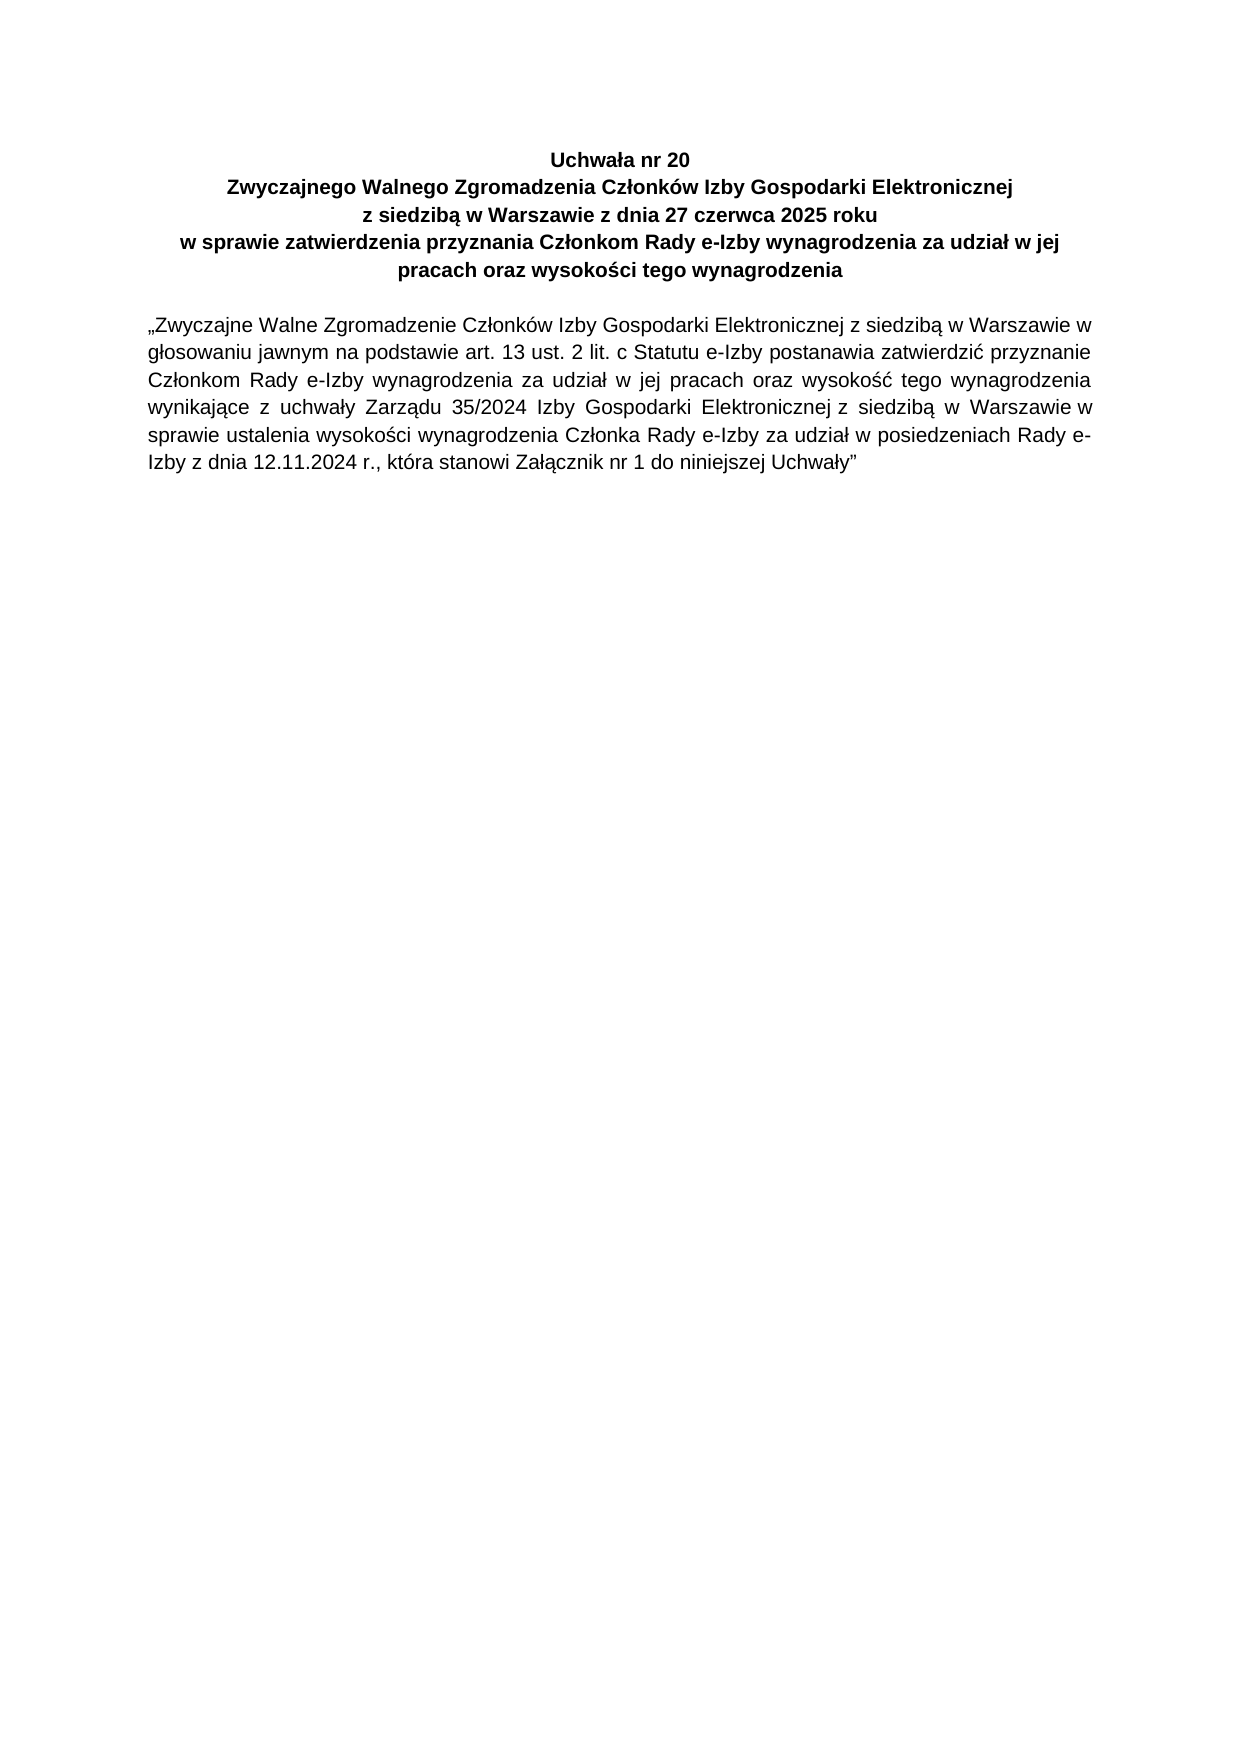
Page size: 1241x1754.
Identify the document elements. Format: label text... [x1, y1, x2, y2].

text Uchwała nr 20 [148, 148, 1093, 172]
text Zwyczajnego Walnego Zgromadzenia Członków Izby Gospodarki Elektronicznej [148, 175, 1093, 199]
text w sprawie zatwierdzenia przyznania Członkom Rady e-Izby wynagrodzenia za udział w jej pracach oraz wysokości tego wynagrodzenia [148, 230, 1093, 282]
text z siedzibą w Warszawie z dnia 27 czerwca 2025 roku [148, 203, 1093, 227]
text „Zwyczajne Walne Zgromadzenie Członków Izby Gospodarki Elektronicznej z siedzibą w Warszawie w głosowaniu jawnym na podstawie art. 13 ust. 2 lit. c Statutu e-Izby postanawia zatwierdzić przyznanie Członkom Rady e-Izby wynagrodzenia za udział w jej pracach oraz wysokość tego wynagrodzenia wynikające z uchwały Zarządu 35/2024 Izby Gospodarki Elektronicznej z siedzibą w Warszawie w sprawie ustalenia wysokości wynagrodzenia Członka Rady e-Izby za udział w posiedzeniach Rady e-Izby z dnia 12.11.2024 r., która stanowi Załącznik nr 1 do niniejszej Uchwały” [148, 313, 1093, 474]
